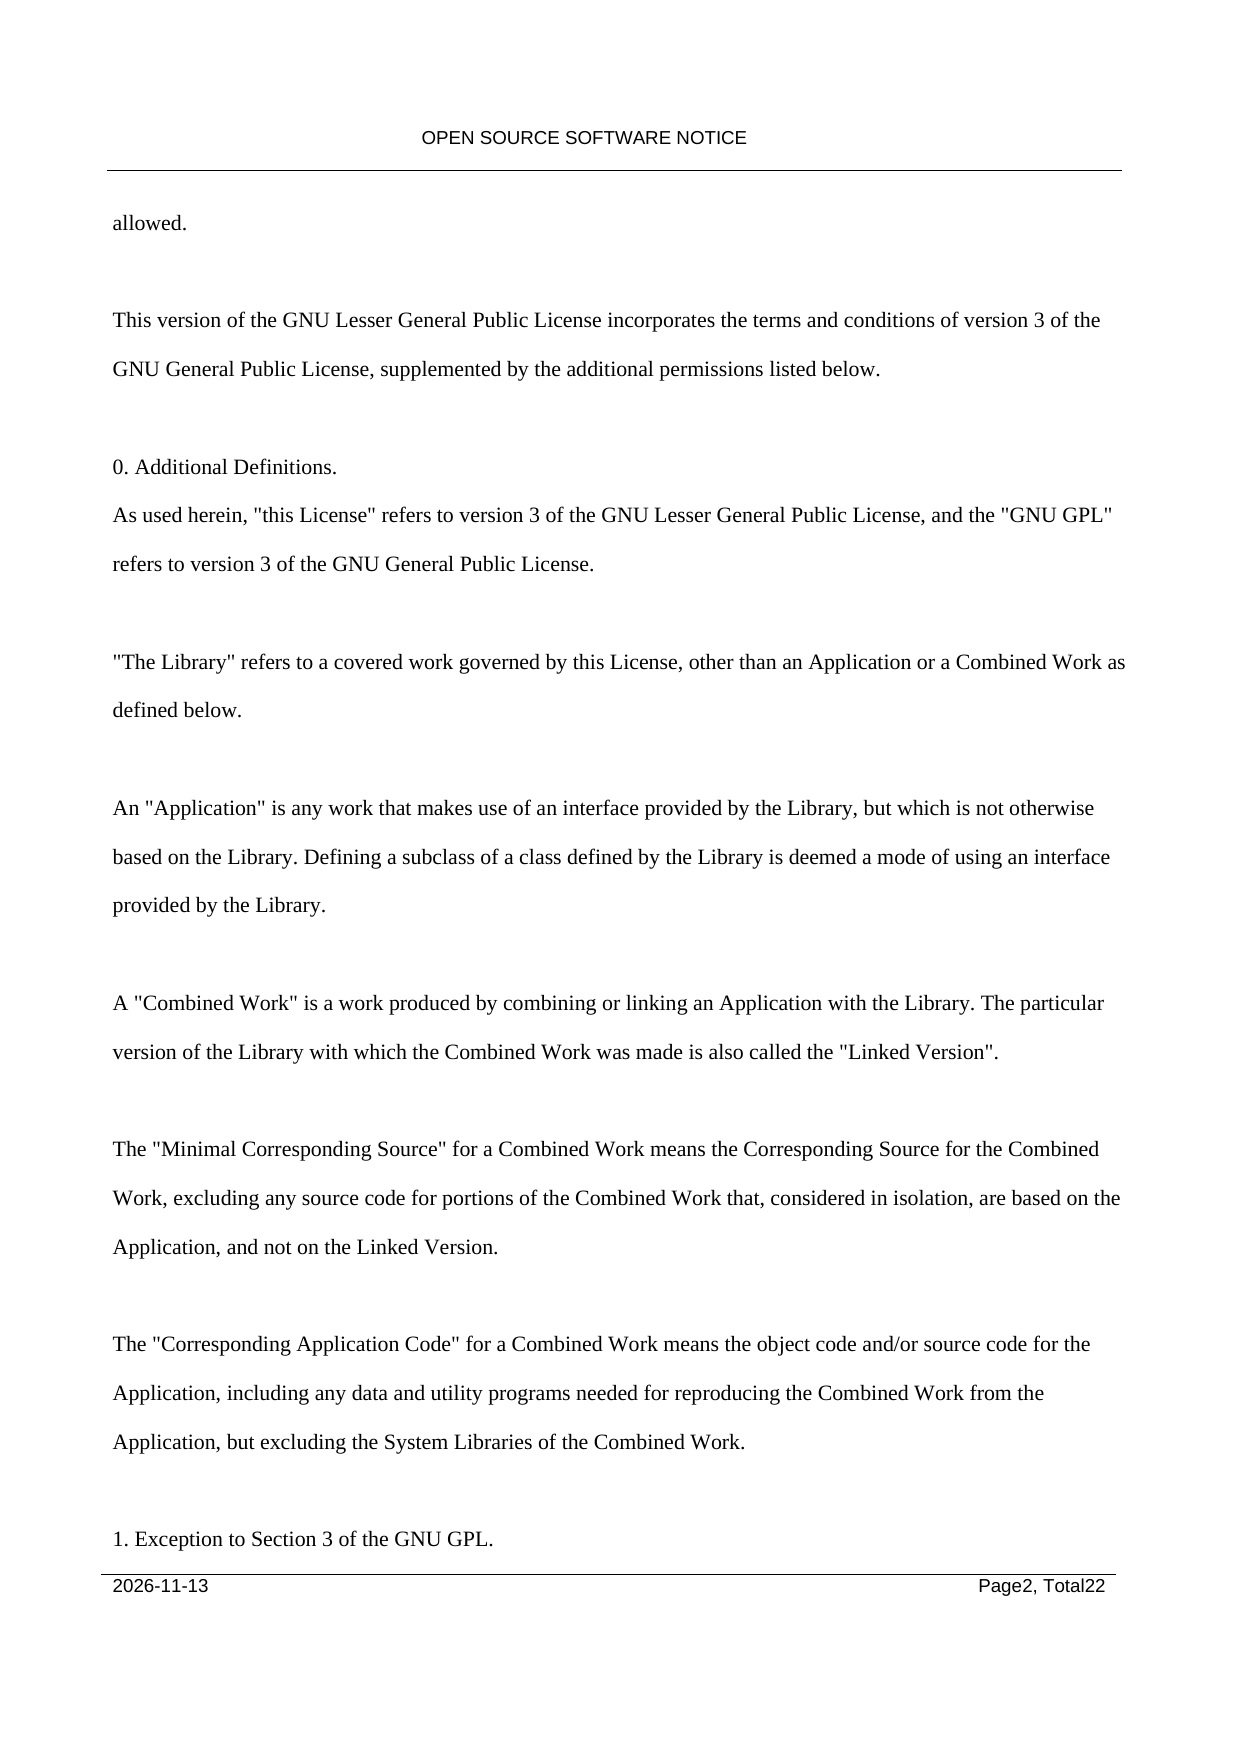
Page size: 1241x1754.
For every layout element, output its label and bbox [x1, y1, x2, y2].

text [112, 206, 1128, 1555]
